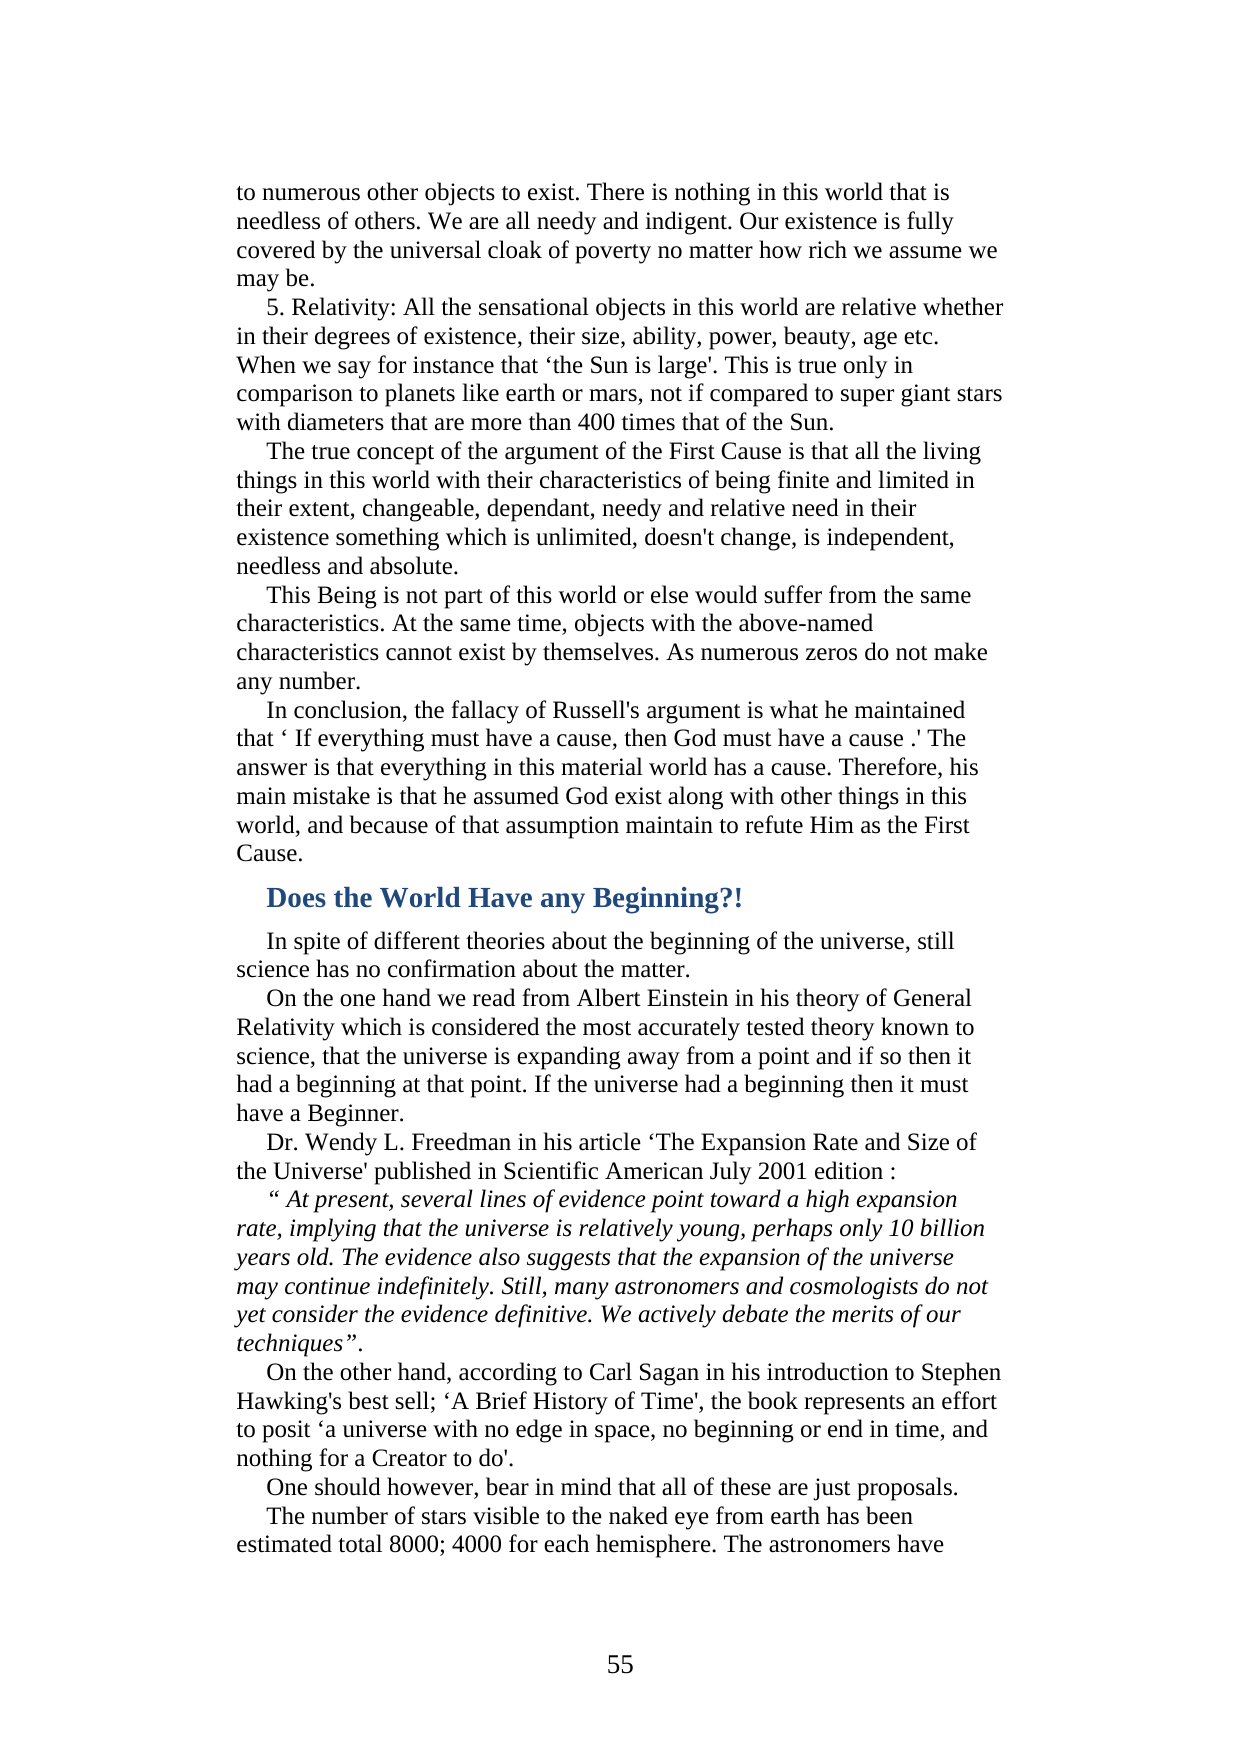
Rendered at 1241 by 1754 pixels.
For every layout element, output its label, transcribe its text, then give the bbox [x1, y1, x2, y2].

text In conclusion, the fallacy of Russell's argument is what he maintained that ‘ If everything must have a cause, then God must have a cause .' The answer is that everything in this material world has a cause. Therefore, his main mistake is that he assumed God exist along with other things in this world, and because of that assumption maintain to refute Him as the First Cause. [236, 695, 1004, 867]
text This Being is not part of this world or else would suffer from the same characteristics. At the same time, objects with the above-named characteristics cannot exist by themselves. As numerous zeros do not make any number. [236, 580, 1004, 695]
text On the other hand, according to Carl Sagan in his introduction to Stephen Hawking's best sell; ‘A Brief History of Time', the book represents an effort to posit ‘a universe with no edge in space, no beginning or end in time, and nothing for a Creator to do'. [236, 1357, 1004, 1472]
text On the one hand we read from Albert Einstein in his theory of General Relativity which is considered the most accurately tested theory known to science, that the universe is expanding away from a point and if so then it had a beginning at that point. If the universe had a beginning then it must have a Beginner. [236, 983, 1004, 1127]
subtitle Does the World Have any Beginning?! [236, 880, 1004, 913]
text The true concept of the argument of the First Cause is that all the living things in this world with their characteristics of being finite and limited in their extent, changeable, dependant, needy and relative need in their existence something which is unlimited, doesn't change, is independent, needless and absolute. [236, 436, 1004, 580]
text One should however, bear in mind that all of these are just proposals. [236, 1472, 1004, 1501]
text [236, 177, 1004, 292]
text “ At present, several lines of evidence point toward a high expansion rate, implying that the universe is relatively young, perhaps only 10 billion years old. The evidence also suggests that the expansion of the universe may continue indefinitely. Still, many astronomers and cosmologists do not yet consider the evidence definitive. We actively debate the merits of our techniques”. [236, 1184, 1004, 1357]
text 5. Relativity: All the sensational objects in this world are relative whether in their degrees of existence, their size, ability, power, beauty, age etc. When we say for instance that ‘the Sun is large'. This is true only in comparison to planets like earth or mars, not if compared to super giant stars with diameters that are more than 400 times that of the Sun. [236, 292, 1004, 436]
text In spite of different theories about the beginning of the universe, still science has no confirmation about the matter. [236, 926, 1004, 983]
text Dr. Wendy L. Freedman in his article ‘The Expansion Rate and Size of the Universe' published in Scientific American July 2001 edition : [236, 1127, 1004, 1184]
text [236, 1501, 1004, 1558]
